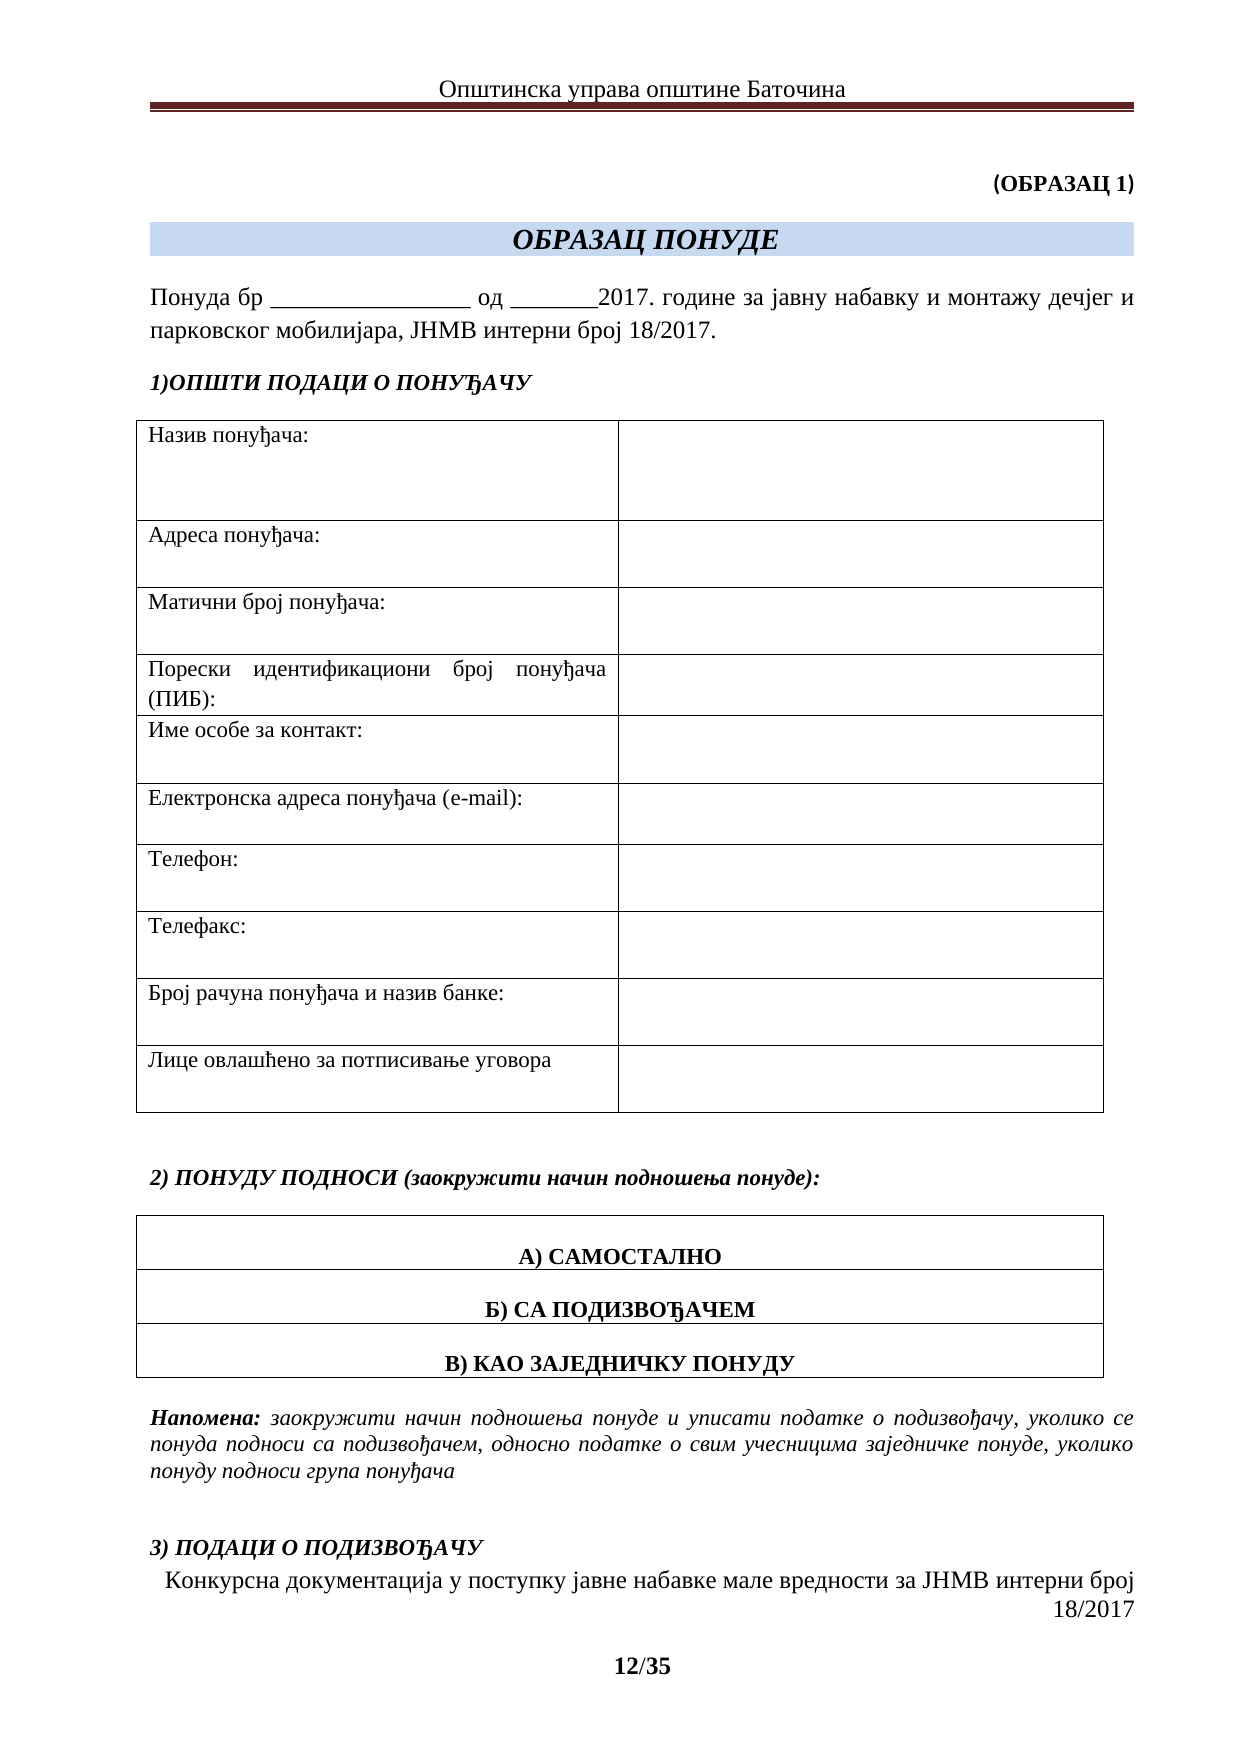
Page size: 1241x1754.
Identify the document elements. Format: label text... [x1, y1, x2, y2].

table_cell В) КАО ЗАЈЕДНИЧКУ ПОНУДУ [137, 1324, 1103, 1377]
table_cell Б) СА ПОДИЗВОЂАЧЕМ [137, 1270, 1103, 1323]
table_cell Електронска адреса понуђача (e-mail): [137, 784, 618, 844]
table_cell [619, 912, 1103, 978]
table_cell Име особе за контакт: [137, 716, 618, 782]
text 2) ПОНУДУ ПОДНОСИ (заокружити начин подношења понуде): [150, 1164, 1134, 1191]
table_cell [619, 1046, 1103, 1112]
table_cell Телефакс: [137, 912, 618, 978]
text (ОБРАЗАЦ 1) [225, 169, 1134, 197]
text 1)ОПШТИ ПОДАЦИ О ПОНУЂАЧУ [150, 369, 1134, 395]
table_header [619, 421, 1103, 520]
table_cell [619, 784, 1103, 844]
table_cell Лице овлашћено за потписивање уговора [137, 1046, 618, 1112]
text Понуда бр ________________ од _______2017. године за јавну набавку и монтажу дечјег и парковског мобилијара, ЈНМВ интерни број 18/2017. [150, 282, 1134, 343]
table_cell [619, 716, 1103, 782]
table_cell Адреса понуђача: [137, 521, 618, 587]
table_cell Телефон: [137, 845, 618, 911]
table_header Назив понуђача: [137, 421, 618, 520]
table_cell Порески идентификациони број понуђача (ПИБ): [137, 655, 618, 715]
text ОБРАЗАЦ ПОНУДЕ [150, 222, 1134, 256]
text 3) ПОДАЦИ О ПОДИЗВОЂАЧУ [150, 1534, 1134, 1561]
table_cell [619, 655, 1103, 715]
text Напомена: заокружити начин подношења понуде и уписати податке о подизвођачу, уколико се понуда подноси са подизвођачем, односно податке о свим учесницима заједничке понуде, уколико понуду подноси група понуђача [150, 1404, 1134, 1483]
table_cell [619, 521, 1103, 587]
table_cell [619, 588, 1103, 654]
table_cell Број рачуна понуђача и назив банке: [137, 979, 618, 1045]
table_cell [619, 845, 1103, 911]
table_cell [619, 979, 1103, 1045]
table_cell Матични број понуђача: [137, 588, 618, 654]
table_header А) САМОСТАЛНО [137, 1216, 1103, 1269]
